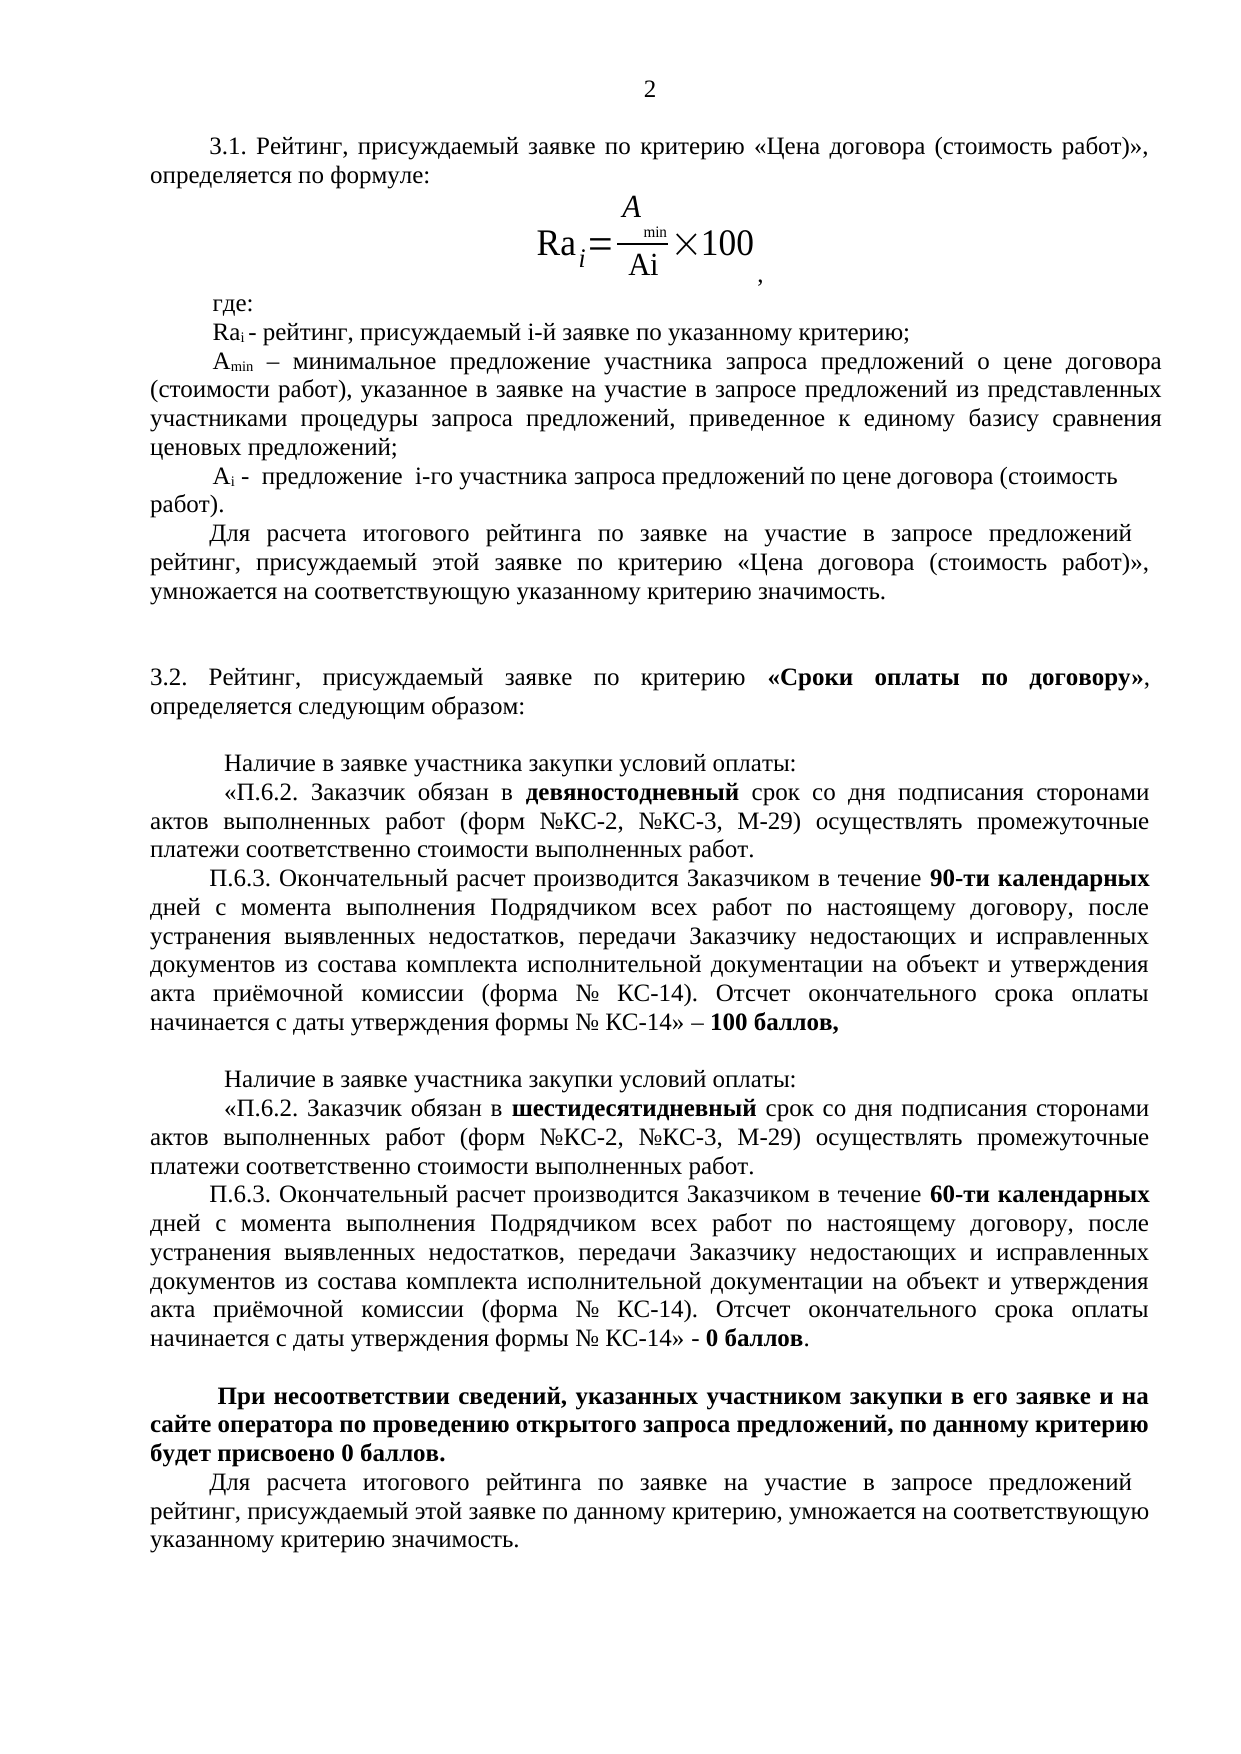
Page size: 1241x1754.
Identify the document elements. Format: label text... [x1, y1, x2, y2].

text где: [150, 288, 1150, 317]
text П.6.3. Окончательный расчет производится Заказчиком в течение 90-ти календарных дней с момента выполнения Подрядчиком всех работ по настоящему договору, после устранения выявленных недостатков, передачи Заказчику недостающих и исправленных документов из состава комплекта исполнительной документации на объект и утверждения акта приёмочной комиссии (форма № КС-14). Отсчет окончательного срока оплаты начинается с даты утверждения формы № КС-14» – 100 баллов, [150, 863, 1150, 1036]
text 3.1. Рейтинг, присуждаемый заявке по критерию «Цена договора (стоимость работ)», определяется по формуле: [150, 131, 1150, 189]
text При несоответствии сведений, указанных участником закупки в его заявке и на сайте оператора по проведению открытого запроса предложений, по данному критерию будет присвоено 0 баллов. [150, 1381, 1150, 1467]
text Наличие в заявке участника закупки условий оплаты: [150, 748, 1150, 777]
text , [150, 189, 1150, 288]
text Для расчета итогового рейтинга по заявке на участие в запросе предложений рейтинг, присуждаемый этой заявке по данному критерию, умножается на соответствующую указанному критерию значимость. [150, 1467, 1150, 1553]
text 3.2. Рейтинг, присуждаемый заявке по критерию «Сроки оплаты по договору», определяется следующим образом: [150, 662, 1150, 719]
text «П.6.2. Заказчик обязан в девяностодневный срок со дня подписания сторонами актов выполненных работ (форм №КС-2, №КС-3, М-29) осуществлять промежуточные платежи соответственно стоимости выполненных работ. [150, 777, 1150, 863]
text «П.6.2. Заказчик обязан в шестидесятидневный срок со дня подписания сторонами актов выполненных работ (форм №КС-2, №КС-3, М-29) осуществлять промежуточные платежи соответственно стоимости выполненных работ. [150, 1093, 1150, 1179]
text Наличие в заявке участника закупки условий оплаты: [150, 1064, 1150, 1093]
text П.6.3. Окончательный расчет производится Заказчиком в течение 60-ти календарных дней с момента выполнения Подрядчиком всех работ по настоящему договору, после устранения выявленных недостатков, передачи Заказчику недостающих и исправленных документов из состава комплекта исполнительной документации на объект и утверждения акта приёмочной комиссии (форма № КС-14). Отсчет окончательного срока оплаты начинается с даты утверждения формы № КС-14» - 0 баллов. [150, 1179, 1150, 1352]
text Для расчета итогового рейтинга по заявке на участие в запросе предложений рейтинг, присуждаемый этой заявке по критерию «Цена договора (стоимость работ)», умножается на соответствующую указанному критерию значимость. [150, 518, 1150, 604]
text Ai - предложение i-го участника запроса предложений по цене договора (стоимость работ). [150, 461, 1150, 518]
text Rai - рейтинг, присуждаемый i-й заявке по указанному критерию; [150, 317, 1150, 346]
text Amin – минимальное предложение участника запроса предложений о цене договора (стоимости работ), указанное в заявке на участие в запросе предложений из представленных участниками процедуры запроса предложений, приведенное к единому базису сравнения ценовых предложений; [150, 346, 1163, 461]
